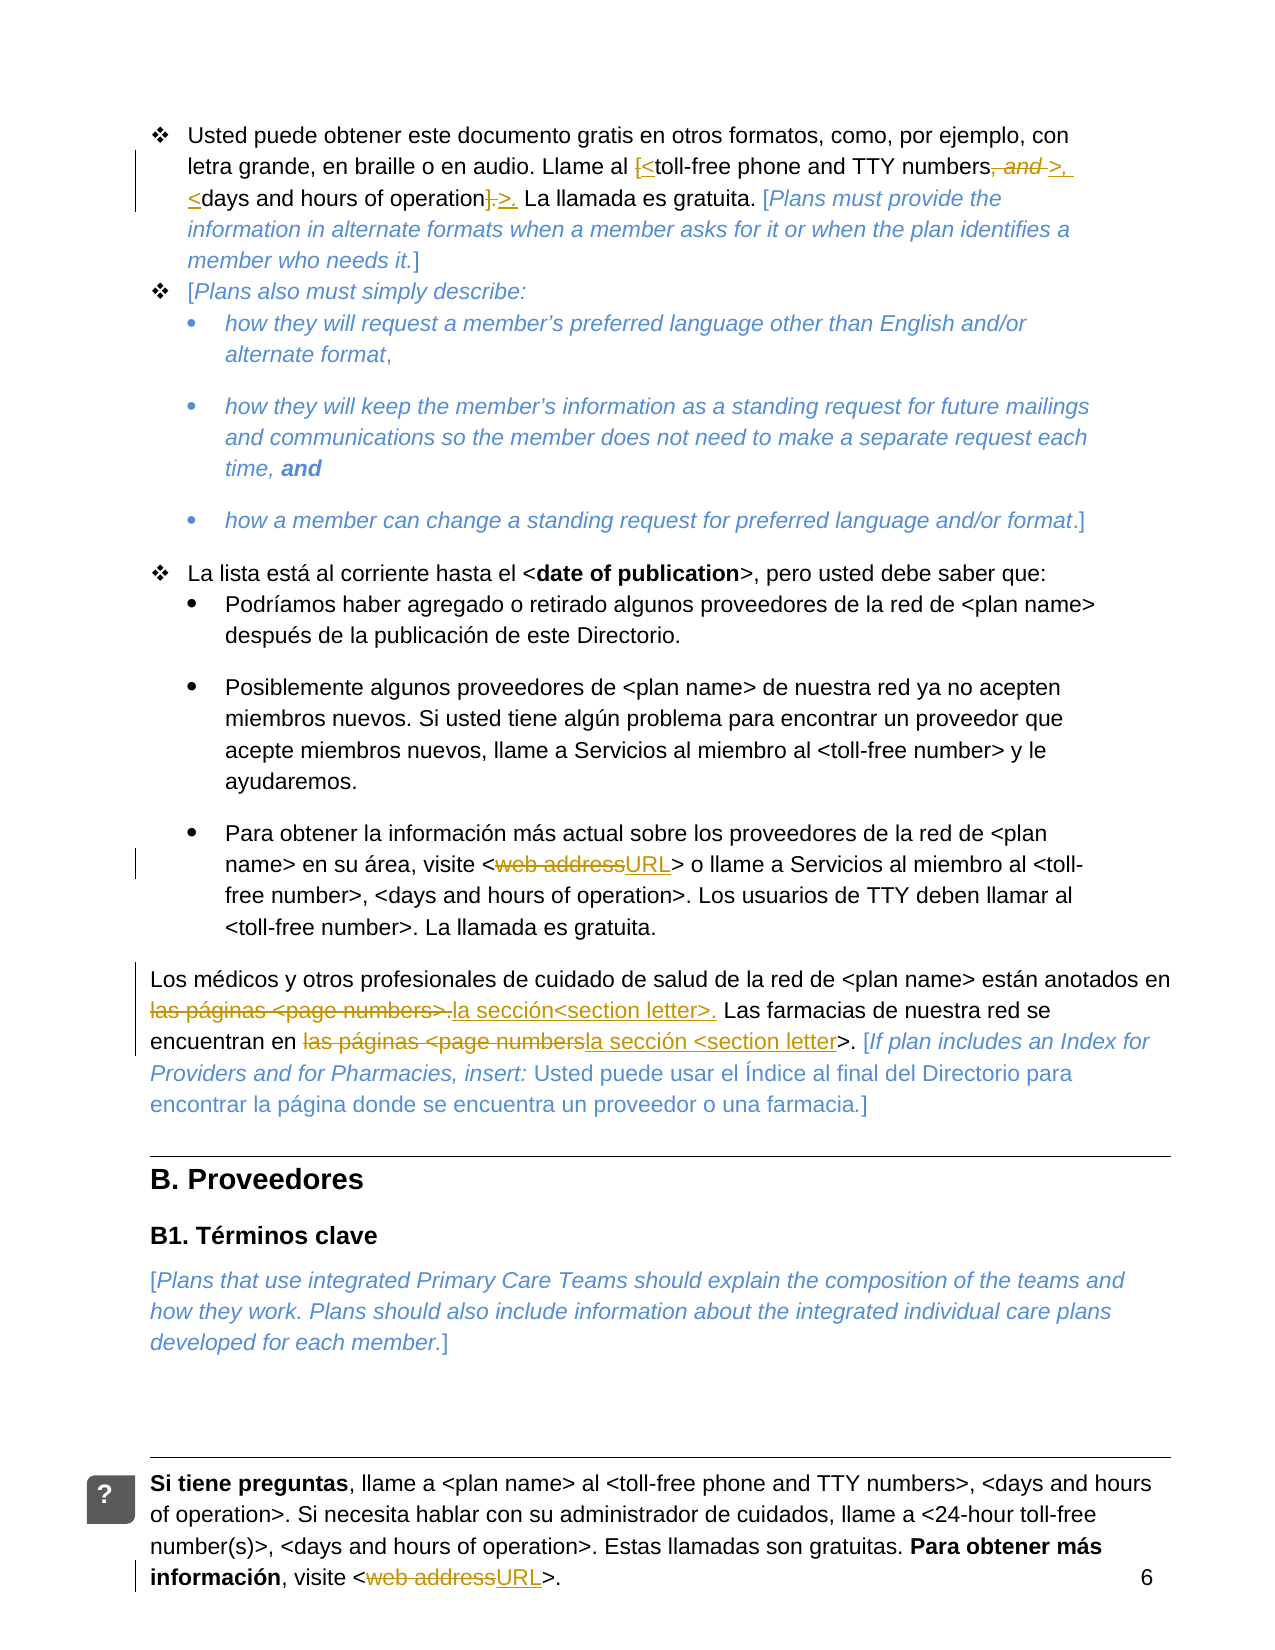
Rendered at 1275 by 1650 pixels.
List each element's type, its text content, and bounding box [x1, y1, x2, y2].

list how they will keep the member’s information as a standing request for future mailings and communications so the member does not need to make a separate request each time, and [187, 389, 1096, 483]
text Podríamos haber agregado o retirado algunos proveedores de la red de <plan name> después de la publicación de este Directorio. [187, 587, 1096, 650]
subtitle Proveedores [150, 1157, 1171, 1197]
text Posiblemente algunos proveedores de <plan name> de nuestra red ya no acepten miembros nuevos. Si usted tiene algún problema para encontrar un proveedor que acepte miembros nuevos, llame a Servicios al miembro al <toll-free number> y le ayudaremos. [187, 671, 1096, 796]
text Los médicos y otros profesionales de cuidado de salud de la red de <plan name> están anotados en Las farmacias de nuestra red se encuentran en >. [If plan includes an Index for Providers and for Pharmacies, insert: Usted puede usar el Índice al final del Directorio para encontrar la página donde se encuentra un proveedor o una farmacia.] [150, 962, 1171, 1118]
list how a member can change a standing request for preferred language and/or format.] [187, 504, 1096, 535]
subtitle B1. Términos clave [150, 1217, 1096, 1251]
list La lista está al corriente hasta el <date of publication>, pero usted debe saber que: [150, 556, 1096, 587]
list how they will request a member’s preferred language other than English and/or alternate format, [187, 306, 1096, 368]
text [Plans that use integrated Primary Care Teams should explain the composition of the teams and how they work. Plans should also include information about the integrated individual care plans developed for each member.] [150, 1263, 1171, 1357]
text Para obtener la información más actual sobre los proveedores de la red de <plan name> en su área, visite <> o llame a Servicios al miembro al <toll-free number>, <days and hours of operation>. Los usuarios de TTY deben llamar al <toll-free number>. La llamada es gratuita. [187, 816, 1096, 941]
list [Plans also must simply describe: [150, 275, 1096, 306]
list Usted puede obtener este documento gratis en otros formatos, como, por ejemplo, con letra grande, en braille o en audio. Llame al toll-free phone and TTY numbersdays and hours of operation La llamada es gratuita. [Plans must provide the information in alternate formats when a member asks for it or when the plan identifies a member who needs it.] [150, 118, 1096, 275]
